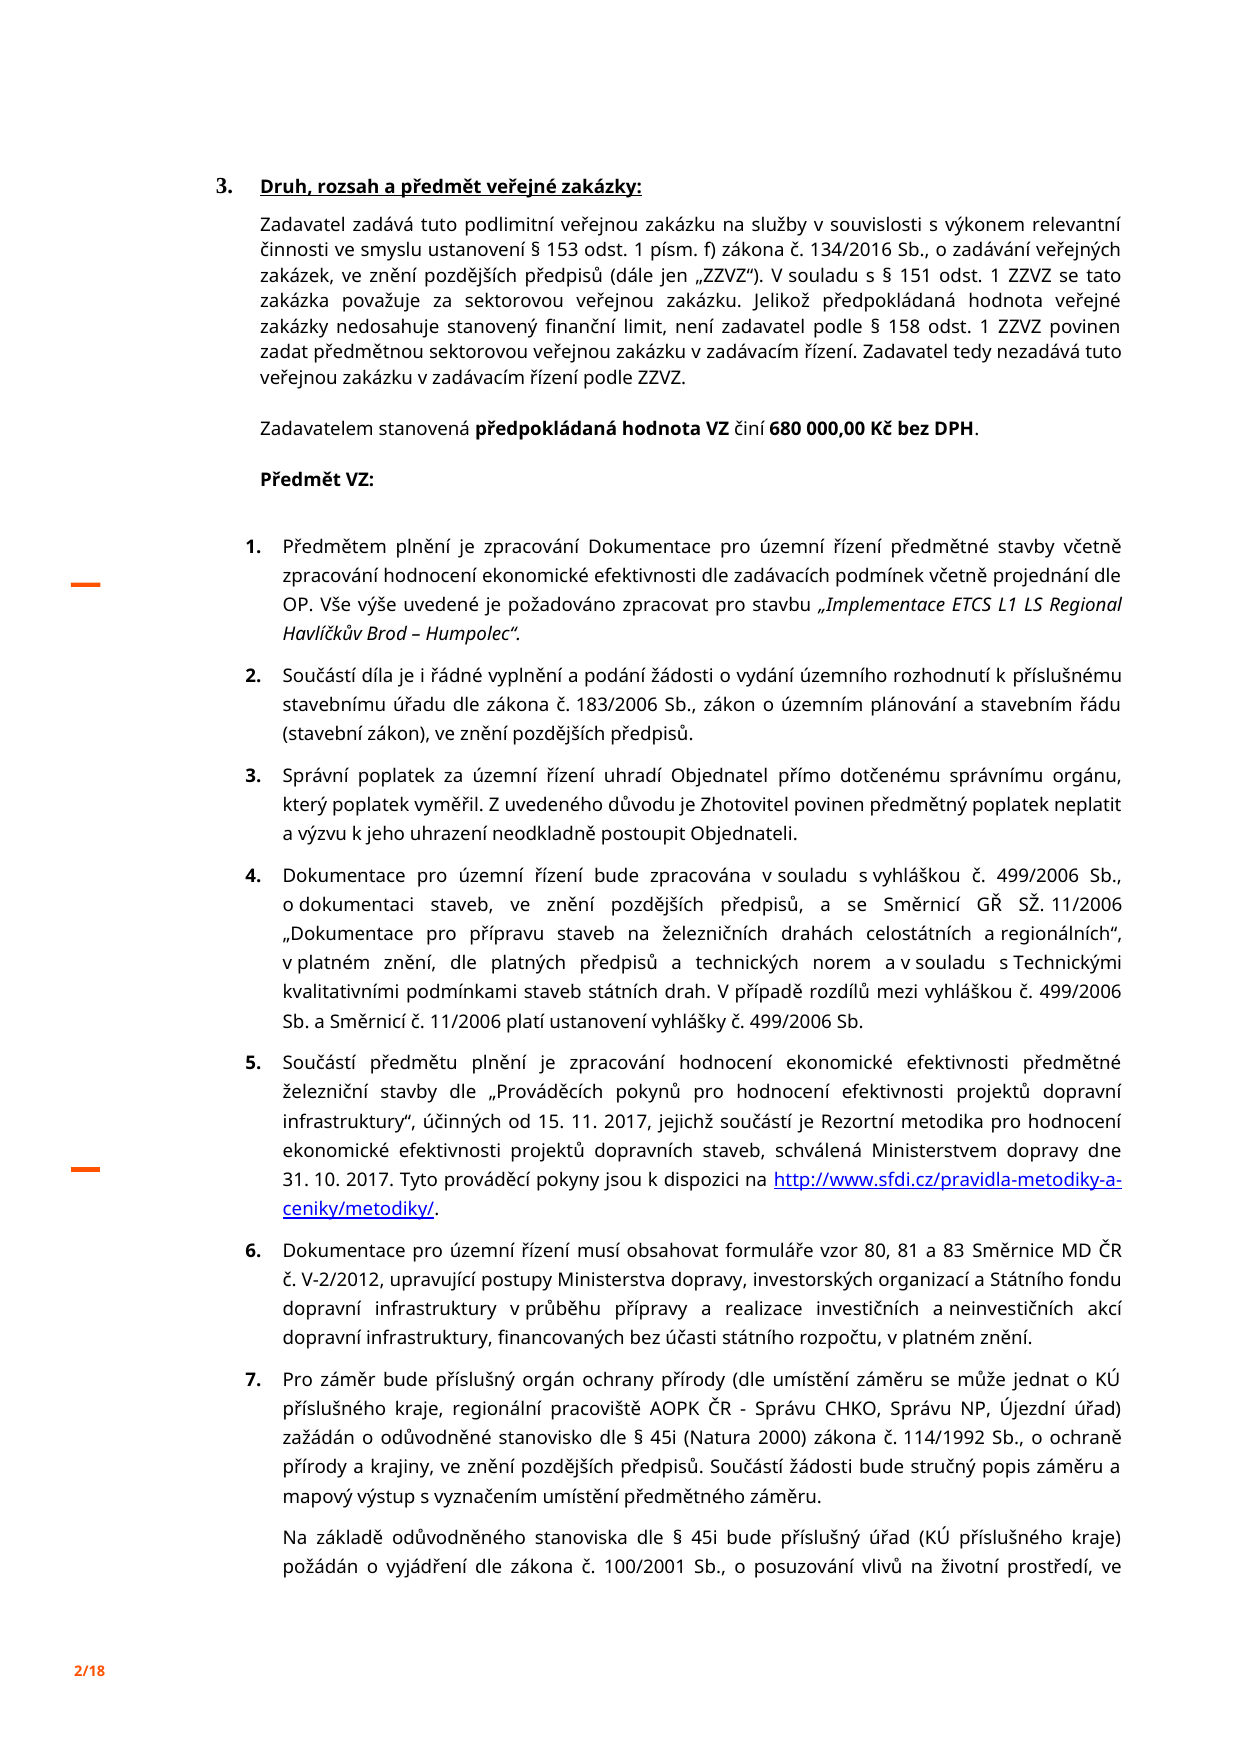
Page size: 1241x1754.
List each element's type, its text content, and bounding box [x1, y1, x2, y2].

list Dokumentace pro územní řízení bude zpracována v souladu s vyhláškou č. 499/2006 Sb., o dokumentaci staveb, ve znění pozdějších předpisů, a se Směrnicí GŘ SŽ. 11/2006 „Dokumentace pro přípravu staveb na železničních drahách celostátních a regionálních“, v platném znění, dle platných předpisů a technických norem a v souladu s Technickými kvalitativními podmínkami staveb státních drah. V případě rozdílů mezi vyhláškou č. 499/2006 Sb. a Směrnicí č. 11/2006 platí ustanovení vyhlášky č. 499/2006 Sb. [245, 859, 1122, 1034]
list Správní poplatek za územní řízení uhradí Objednatel přímo dotčenému správnímu orgánu, který poplatek vyměřil. Z uvedeného důvodu je Zhotovitel povinen předmětný poplatek neplatit a výzvu k jeho uhrazení neodkladně postoupit Objednateli. [245, 759, 1122, 846]
list Dokumentace pro územní řízení musí obsahovat formuláře vzor 80, 81 a 83 Směrnice MD ČR č. V-2/2012, upravující postupy Ministerstva dopravy, investorských organizací a Státního fondu dopravní infrastruktury v průběhu přípravy a realizace investičních a neinvestičních akcí dopravní infrastruktury, financovaných bez účasti státního rozpočtu, v platném znění. [245, 1234, 1122, 1351]
text Zadavatelem stanovená předpokládaná hodnota VZ činí 680 000,00 Kč bez DPH. [260, 415, 1122, 441]
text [282, 1521, 1122, 1580]
text Předmět VZ: [260, 466, 1122, 492]
list Součástí díla je i řádné vyplnění a podání žádosti o vydání územního rozhodnutí k příslušnému stavebnímu úřadu dle zákona č. 183/2006 Sb., zákon o územním plánování a stavebním řádu (stavební zákon), ve znění pozdějších předpisů. [245, 659, 1122, 746]
text Zadavatel zadává tuto podlimitní veřejnou zakázku na služby v souvislosti s výkonem relevantní činnosti ve smyslu ustanovení § 153 odst. 1 písm. f) zákona č. 134/2016 Sb., o zadávání veřejných zakázek, ve znění pozdějších předpisů (dále jen „ZZVZ“). V souladu s § 151 odst. 1 ZZVZ se tato zakázka považuje za sektorovou veřejnou zakázku. Jelikož předpokládaná hodnota veřejné zakázky nedosahuje stanovený finanční limit, není zadavatel podle § 158 odst. 1 ZZVZ povinen zadat předmětnou sektorovou veřejnou zakázku v zadávacím řízení. Zadavatel tedy nezadává tuto veřejnou zakázku v zadávacím řízení podle ZZVZ. [260, 211, 1122, 389]
list Druh, rozsah a předmět veřejné zakázky: [216, 172, 1122, 198]
list Součástí předmětu plnění je zpracování hodnocení ekonomické efektivnosti předmětné železniční stavby dle „Prováděcích pokynů pro hodnocení efektivnosti projektů dopravní infrastruktury“, účinných od 15. 11. 2017, jejichž součástí je Rezortní metodika pro hodnocení ekonomické efektivnosti projektů dopravních staveb, schválená Ministerstvem dopravy dne 31. 10. 2017. Tyto prováděcí pokyny jsou k dispozici na http://www.sfdi.cz/pravidla-metodiky-a-ceniky/metodiky/. [245, 1046, 1122, 1221]
list Předmětem plnění je zpracování Dokumentace pro územní řízení předmětné stavby včetně zpracování hodnocení ekonomické efektivnosti dle zadávacích podmínek včetně projednání dle OP. Vše výše uvedené je požadováno zpracovat pro stavbu „Implementace ETCS L1 LS Regional Havlíčkův Brod – Humpolec“. [245, 530, 1122, 646]
list Pro záměr bude příslušný orgán ochrany přírody (dle umístění záměru se může jednat o KÚ příslušného kraje, regionální pracoviště AOPK ČR - Správu CHKO, Správu NP, Újezdní úřad) zažádán o odůvodněné stanovisko dle § 45i (Natura 2000) zákona č. 114/1992 Sb., o ochraně přírody a krajiny, ve znění pozdějších předpisů. Součástí žádosti bude stručný popis záměru a mapový výstup s vyznačením umístění předmětného záměru. [245, 1363, 1122, 1509]
